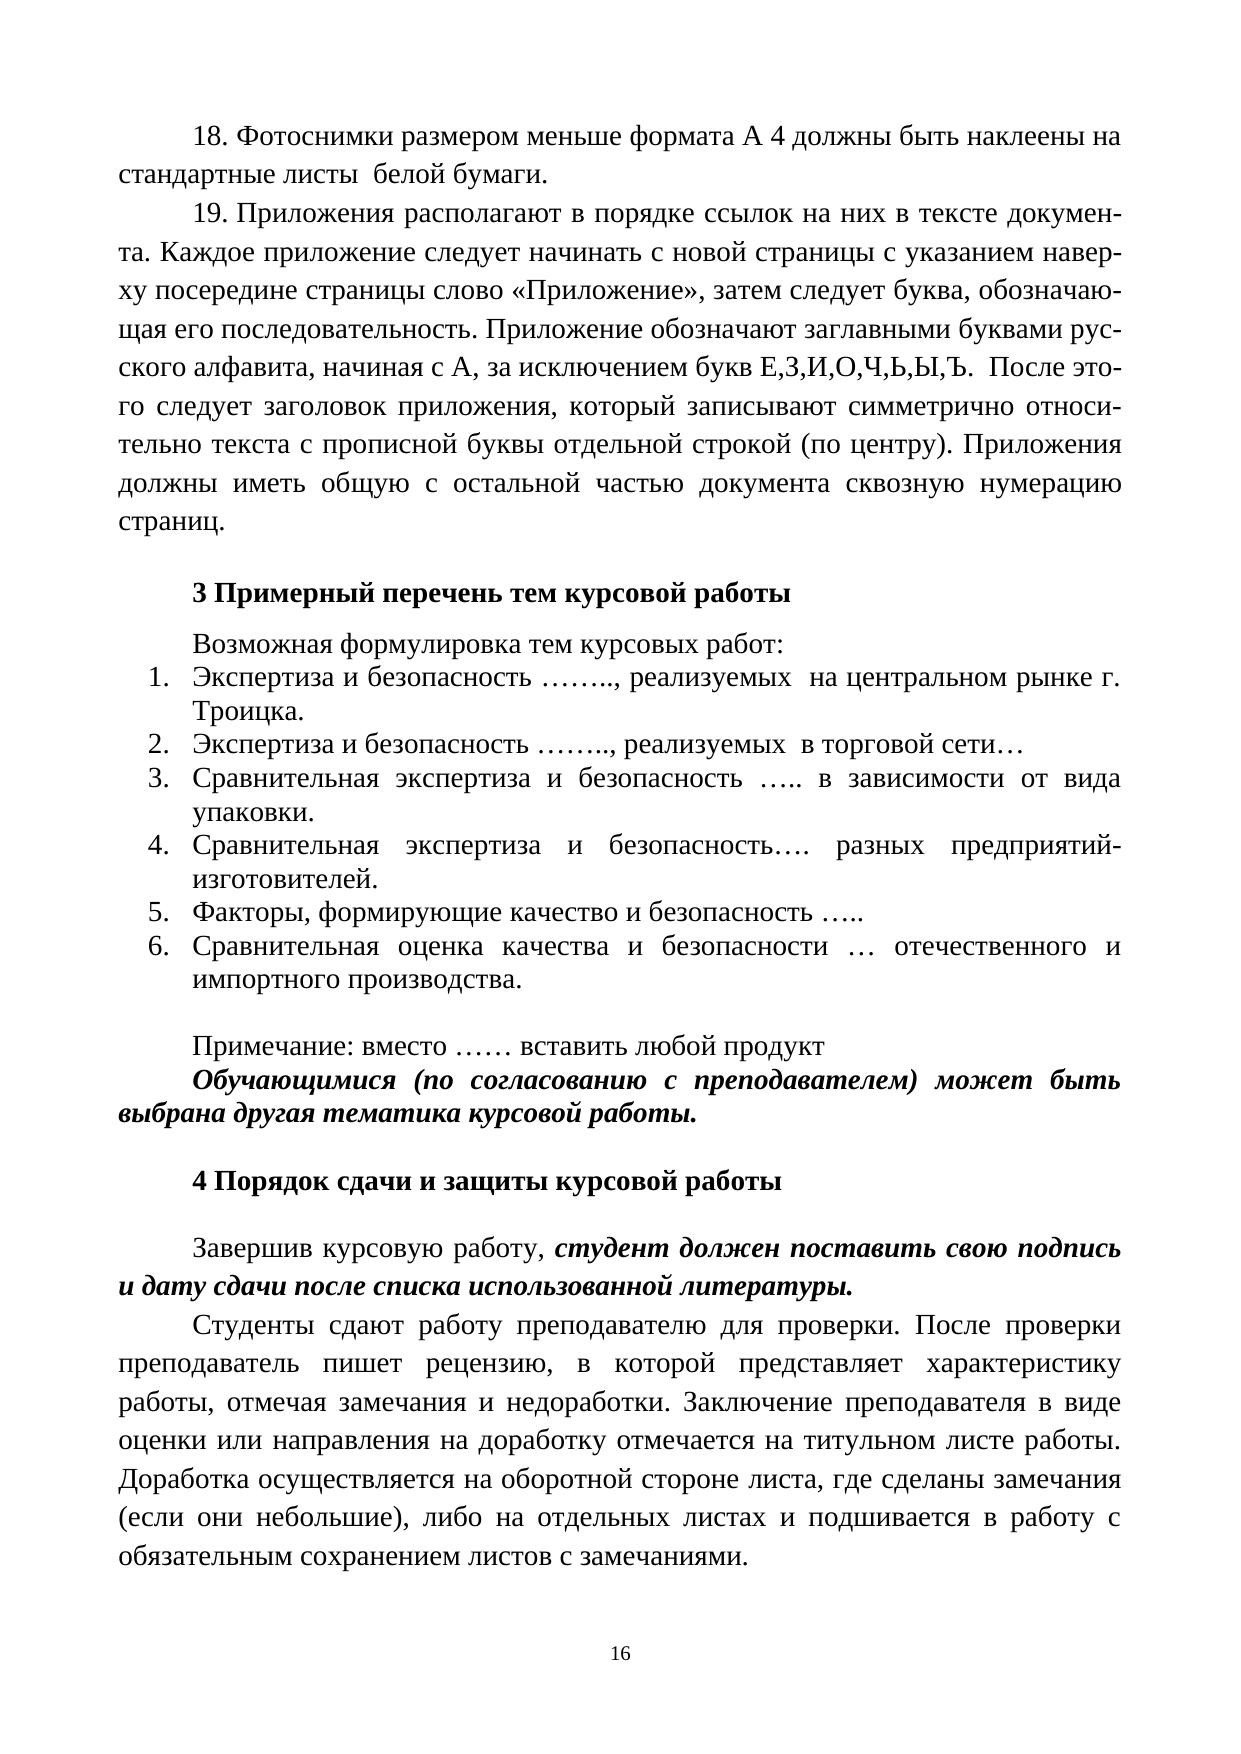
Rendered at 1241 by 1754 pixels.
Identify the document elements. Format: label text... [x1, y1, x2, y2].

list Сравнительная экспертиза и безопасность ….. в зависимости от вида упаковки. [148, 760, 1122, 827]
list Приложения располагают в порядке ссылок на них в тексте документа. Каждое приложение следует начинать с новой страницы с указанием наверху посередине страницы слово «Приложение», затем следует буква, обозначающая его последовательность. Приложение обозначают заглавными буквами русского алфавита, начиная с А, за исключением букв Е,З,И,О,Ч,Ь,Ы,Ъ. После этого следует заголовок приложения, который записывают симметрично относительно текста с прописной буквы отдельной строкой (по центру). Приложения должны иметь общую с остальной частью документа сквозную нумерацию страниц. [118, 195, 1122, 537]
text Обучающимися (по согласованию с преподавателем) может быть выбрана другая тематика курсовой работы. [118, 1062, 1122, 1129]
text Студенты сдают работу преподавателю для проверки. После проверки преподаватель пишет рецензию, в которой представляет характеристику работы, отмечая замечания и недоработки. Заключение преподавателя в виде оценки или направления на доработку отмечается на титульном листе работы. Доработка осуществляется на оборотной стороне листа, где сделаны замечания (если они небольшие), либо на отдельных листах и подшивается в работу с обязательным сохранением листов с замечаниями. [118, 1307, 1122, 1572]
list Экспертиза и безопасность …….., реализуемых на центральном рынке г. Троицка. [148, 659, 1122, 727]
list Факторы, формирующие качество и безопасность ….. [148, 894, 1122, 928]
list Фотоснимки размером меньше формата А 4 должны быть наклеены на стандартные листы белой бумаги. [118, 118, 1122, 190]
subtitle 3 Примерный перечень тем курсовой работы [118, 576, 1122, 609]
text Возможная формулировка тем курсовых работ: [118, 626, 1122, 659]
list Сравнительная экспертиза и безопасность…. разных предприятий-изготовителей. [148, 827, 1122, 894]
list Экспертиза и безопасность …….., реализуемых в торговой сети… [148, 727, 1122, 760]
list Сравнительная оценка качества и безопасности … отечественного и импортного производства. [148, 928, 1122, 995]
text Примечание: вместо …… вставить любой продукт [148, 1028, 1122, 1062]
subtitle 4 Порядок сдачи и защиты курсовой работы [118, 1163, 1122, 1196]
text Завершив курсовую работу, студент должен поставить свою подпись и дату сдачи после списка использованной литературы. [118, 1230, 1122, 1302]
